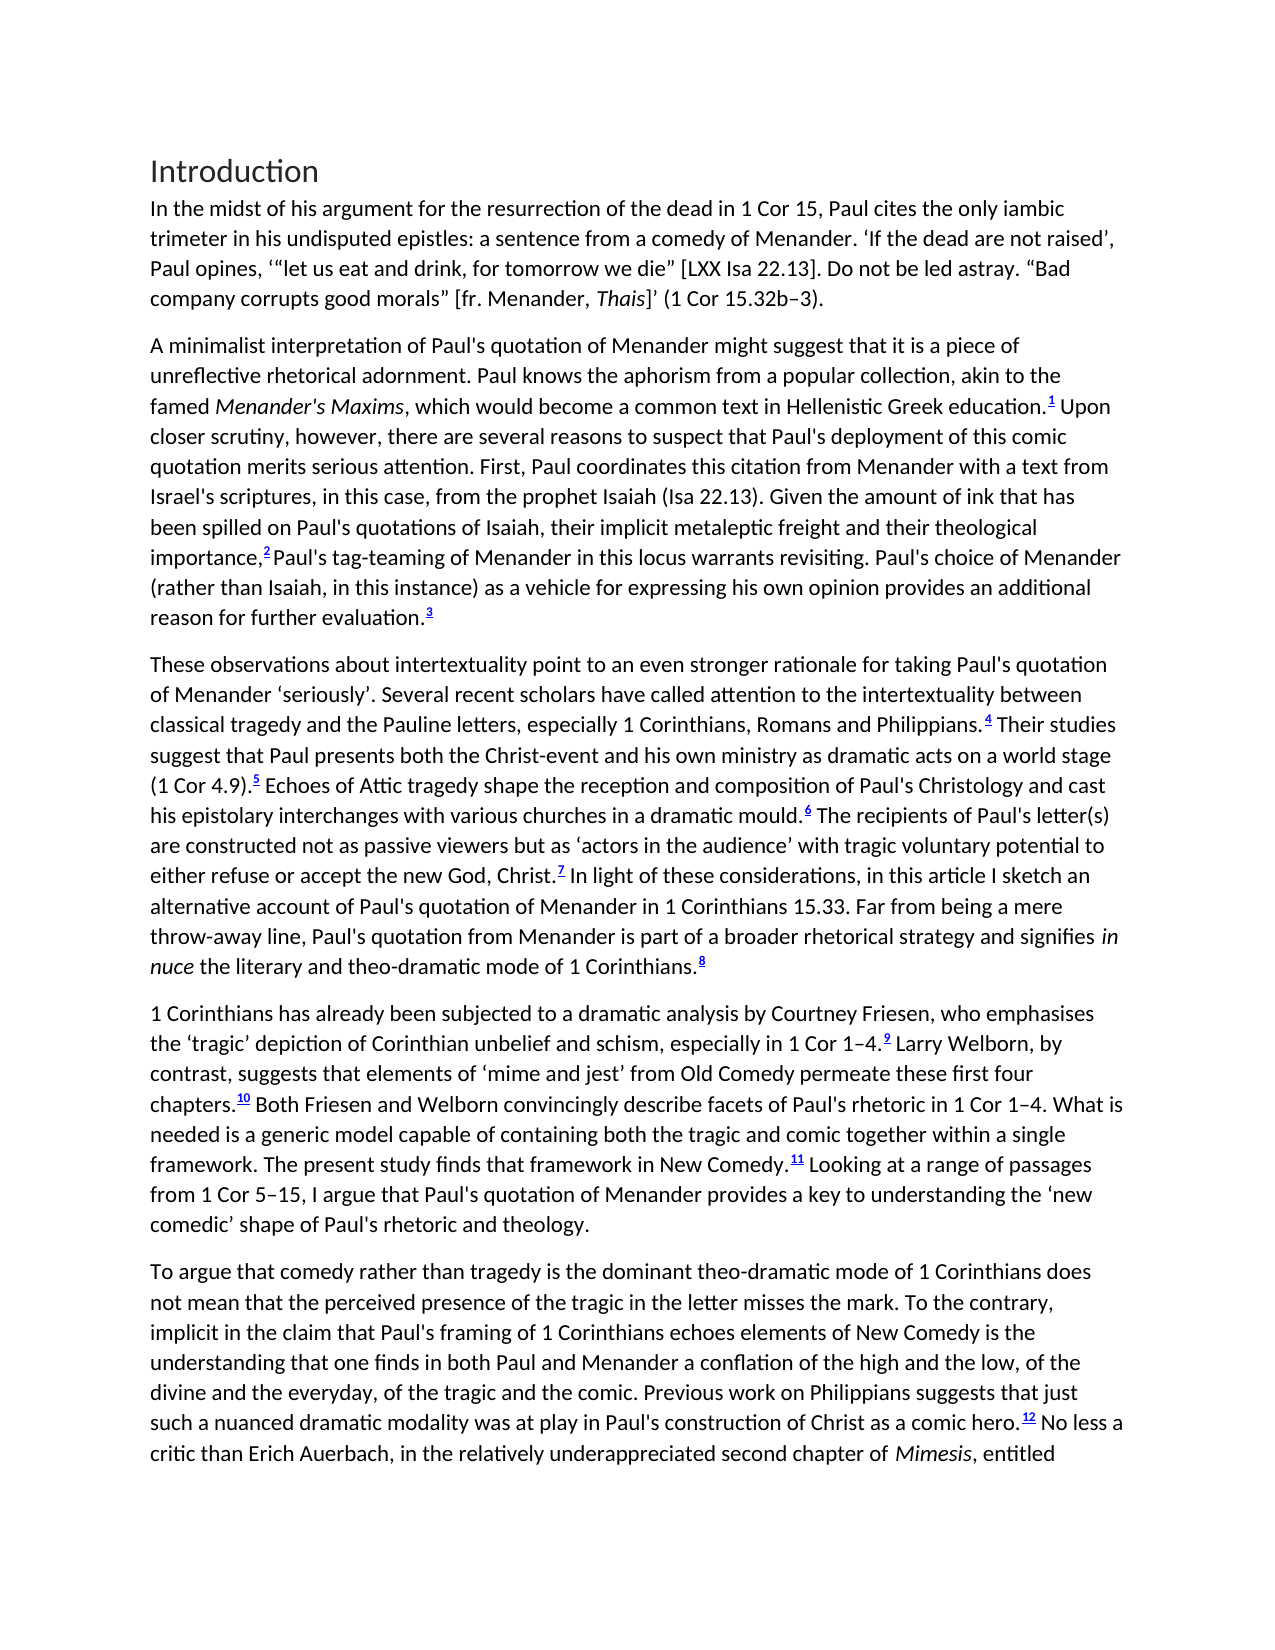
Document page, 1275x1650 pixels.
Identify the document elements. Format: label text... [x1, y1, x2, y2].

text These observations about intertextuality point to an even stronger rationale for taking Paul's quotation of Menander ‘seriously’. Several recent scholars have called attention to the intertextuality between classical tragedy and the Pauline letters, especially 1 Corinthians, Romans and Philippians.4 Their studies suggest that Paul presents both the Christ-event and his own ministry as dramatic acts on a world stage (1 Cor 4.9).5 Echoes of Attic tragedy shape the reception and composition of Paul's Christology and cast his epistolary interchanges with various churches in a dramatic mould.6 The recipients of Paul's letter(s) are constructed not as passive viewers but as ‘actors in the audience’ with tragic voluntary potential to either refuse or accept the new God, Christ.7 In light of these considerations, in this article I sketch an alternative account of Paul's quotation of Menander in 1 Corinthians 15.33. Far from being a mere throw-away line, Paul's quotation from Menander is part of a broader rhetorical strategy and signifies in nuce the literary and theo-dramatic mode of 1 Corinthians.8 [150, 650, 1125, 980]
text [150, 1257, 1125, 1467]
text In the midst of his argument for the resurrection of the dead in 1 Cor 15, Paul cites the only iambic trimeter in his undisputed epistles: a sentence from a comedy of Menander. ‘If the dead are not raised’, Paul opines, ‘“let us eat and drink, for tomorrow we die” [LXX Isa 22.13]. Do not be led astray. “Bad company corrupts good morals” [fr. Menander, Thais]’ (1 Cor 15.32b–3). [150, 194, 1125, 313]
text 1 Corinthians has already been subjected to a dramatic analysis by Courtney Friesen, who emphasises the ‘tragic’ depiction of Corinthian unbelief and schism, especially in 1 Cor 1–4.9 Larry Welborn, by contrast, suggests that elements of ‘mime and jest’ from Old Comedy permeate these first four chapters.10 Both Friesen and Welborn convincingly describe facets of Paul's rhetoric in 1 Cor 1–4. What is needed is a generic model capable of containing both the tragic and comic together within a single framework. The present study finds that framework in New Comedy.11 Looking at a range of passages from 1 Cor 5–15, I argue that Paul's quotation of Menander provides a key to understanding the ‘new comedic’ shape of Paul's rhetoric and theology. [150, 999, 1125, 1239]
text A minimalist interpretation of Paul's quotation of Menander might suggest that it is a piece of unreflective rhetorical adornment. Paul knows the aphorism from a popular collection, akin to the famed Menander's Maxims, which would become a common text in Hellenistic Greek education.1 Upon closer scrutiny, however, there are several reasons to suspect that Paul's deployment of this comic quotation merits serious attention. First, Paul coordinates this citation from Menander with a text from Israel's scriptures, in this case, from the prophet Isaiah (Isa 22.13). Given the amount of ink that has been spilled on Paul's quotations of Isaiah, their implicit metaleptic freight and their theological importance,2 Paul's tag-teaming of Menander in this locus warrants revisiting. Paul's choice of Menander (rather than Isaiah, in this instance) as a vehicle for expressing his own opinion provides an additional reason for further evaluation.3 [150, 331, 1125, 631]
subtitle Introduction [150, 150, 1125, 191]
